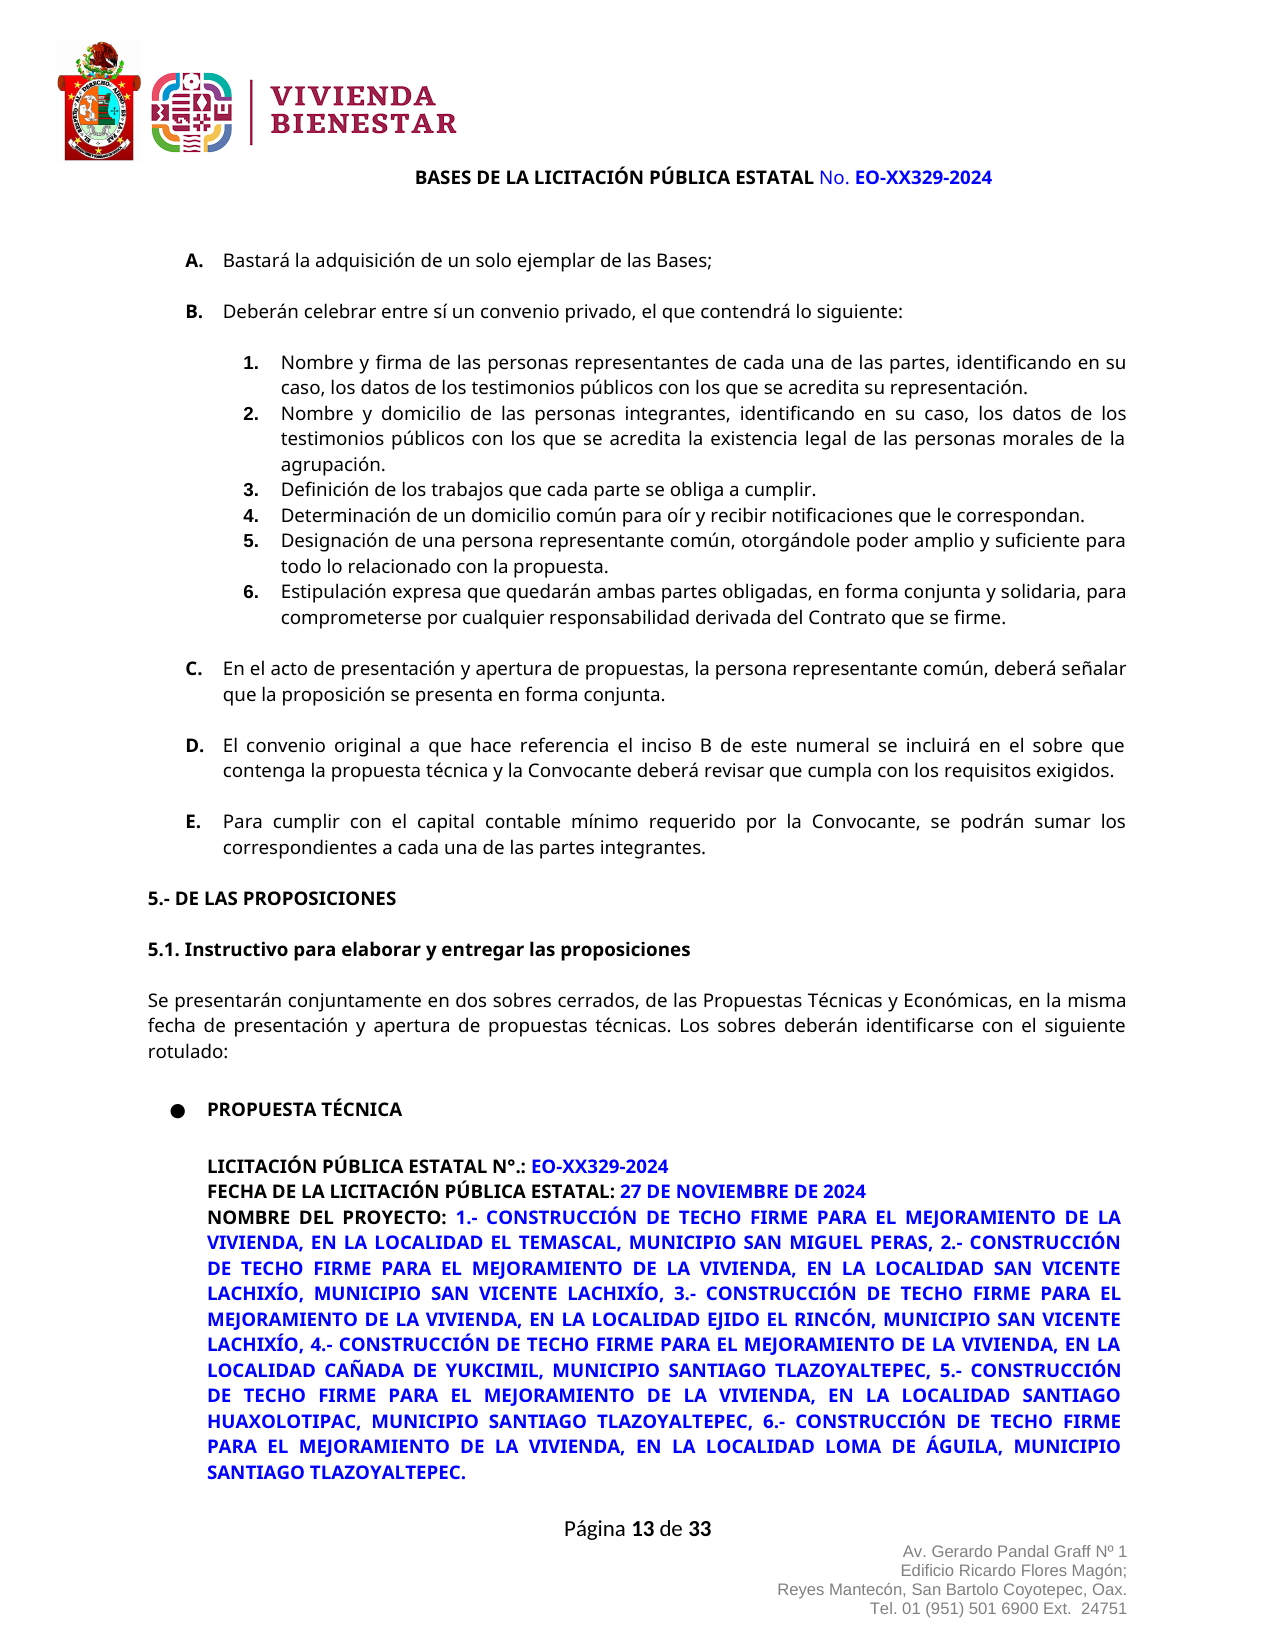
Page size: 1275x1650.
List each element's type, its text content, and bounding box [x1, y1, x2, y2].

list Estipulación expresa que quedarán ambas partes obligadas, en forma conjunta y solidaria, para comprometerse por cualquier responsabilidad derivada del Contrato que se firme. [243, 579, 1127, 630]
list Nombre y domicilio de las personas integrantes, identificando en su caso, los datos de los testimonios públicos con los que se acredita la existencia legal de las personas morales de la agrupación. [243, 400, 1127, 477]
picture [55, 41, 143, 163]
list Nombre y firma de las personas representantes de cada una de las partes, identificando en su caso, los datos de los testimonios públicos con los que se acredita su representación. [243, 349, 1127, 400]
list Definición de los trabajos que cada parte se obliga a cumplir. [243, 477, 1127, 502]
text 5.- DE LAS PROPOSICIONES [148, 885, 1127, 911]
list El convenio original a que hace referencia el inciso B de este numeral se incluirá en el sobre que contenga la propuesta técnica y la Convocante deberá revisar que cumpla con los requisitos exigidos. [185, 732, 1127, 783]
text Se presentarán conjuntamente en dos sobres cerrados, de las Propuestas Técnicas y Económicas, en la misma fecha de presentación y apertura de propuestas técnicas. Los sobres deberán identificarse con el siguiente rotulado: [148, 987, 1127, 1064]
picture [147, 64, 473, 161]
text LICITACIÓN PÚBLICA ESTATAL N°.: EO-XX329-2024 [207, 1153, 1122, 1179]
text FECHA DE LA LICITACIÓN PÚBLICA ESTATAL: 27 DE NOVIEMBRE DE 2024 [207, 1179, 1122, 1204]
text 5.1. Instructivo para elaborar y entregar las proposiciones [148, 936, 1127, 962]
list Para cumplir con el capital contable mínimo requerido por la Convocante, se podrán sumar los correspondientes a cada una de las partes integrantes. [185, 808, 1127, 859]
text NOMBRE DEL PROYECTO: 1.- CONSTRUCCIÓN DE TECHO FIRME PARA EL MEJORAMIENTO DE LA VIVIENDA, EN LA LOCALIDAD EL TEMASCAL, MUNICIPIO SAN MIGUEL PERAS, 2.- CONSTRUCCIÓN DE TECHO FIRME PARA EL MEJORAMIENTO DE LA VIVIENDA, EN LA LOCALIDAD SAN VICENTE LACHIXÍO, MUNICIPIO SAN VICENTE LACHIXÍO, 3.- CONSTRUCCIÓN DE TECHO FIRME PARA EL MEJORAMIENTO DE LA VIVIENDA, EN LA LOCALIDAD EJIDO EL RINCÓN, MUNICIPIO SAN VICENTE LACHIXÍO, 4.- CONSTRUCCIÓN DE TECHO FIRME PARA EL MEJORAMIENTO DE LA VIVIENDA, EN LA LOCALIDAD CAÑADA DE YUKCIMIL, MUNICIPIO SANTIAGO TLAZOYALTEPEC, 5.- CONSTRUCCIÓN DE TECHO FIRME PARA EL MEJORAMIENTO DE LA VIVIENDA, EN LA LOCALIDAD SANTIAGO HUAXOLOTIPAC, MUNICIPIO SANTIAGO TLAZOYALTEPEC, 6.- CONSTRUCCIÓN DE TECHO FIRME PARA EL MEJORAMIENTO DE LA VIVIENDA, EN LA LOCALIDAD LOMA DE ÁGUILA, MUNICIPIO SANTIAGO TLAZOYALTEPEC. [207, 1204, 1122, 1485]
list En el acto de presentación y apertura de propuestas, la persona representante común, deberá señalar que la proposición se presenta en forma conjunta. [185, 655, 1127, 706]
list Deberán celebrar entre sí un convenio privado, el que contendrá lo siguiente: [185, 298, 1127, 323]
list PROPUESTA TÉCNICA [169, 1089, 1127, 1128]
list Bastará la adquisición de un solo ejemplar de las Bases; [185, 247, 1127, 272]
list Determinación de un domicilio común para oír y recibir notificaciones que le correspondan. [243, 502, 1127, 528]
list Designación de una persona representante común, otorgándole poder amplio y suficiente para todo lo relacionado con la propuesta. [243, 528, 1127, 579]
